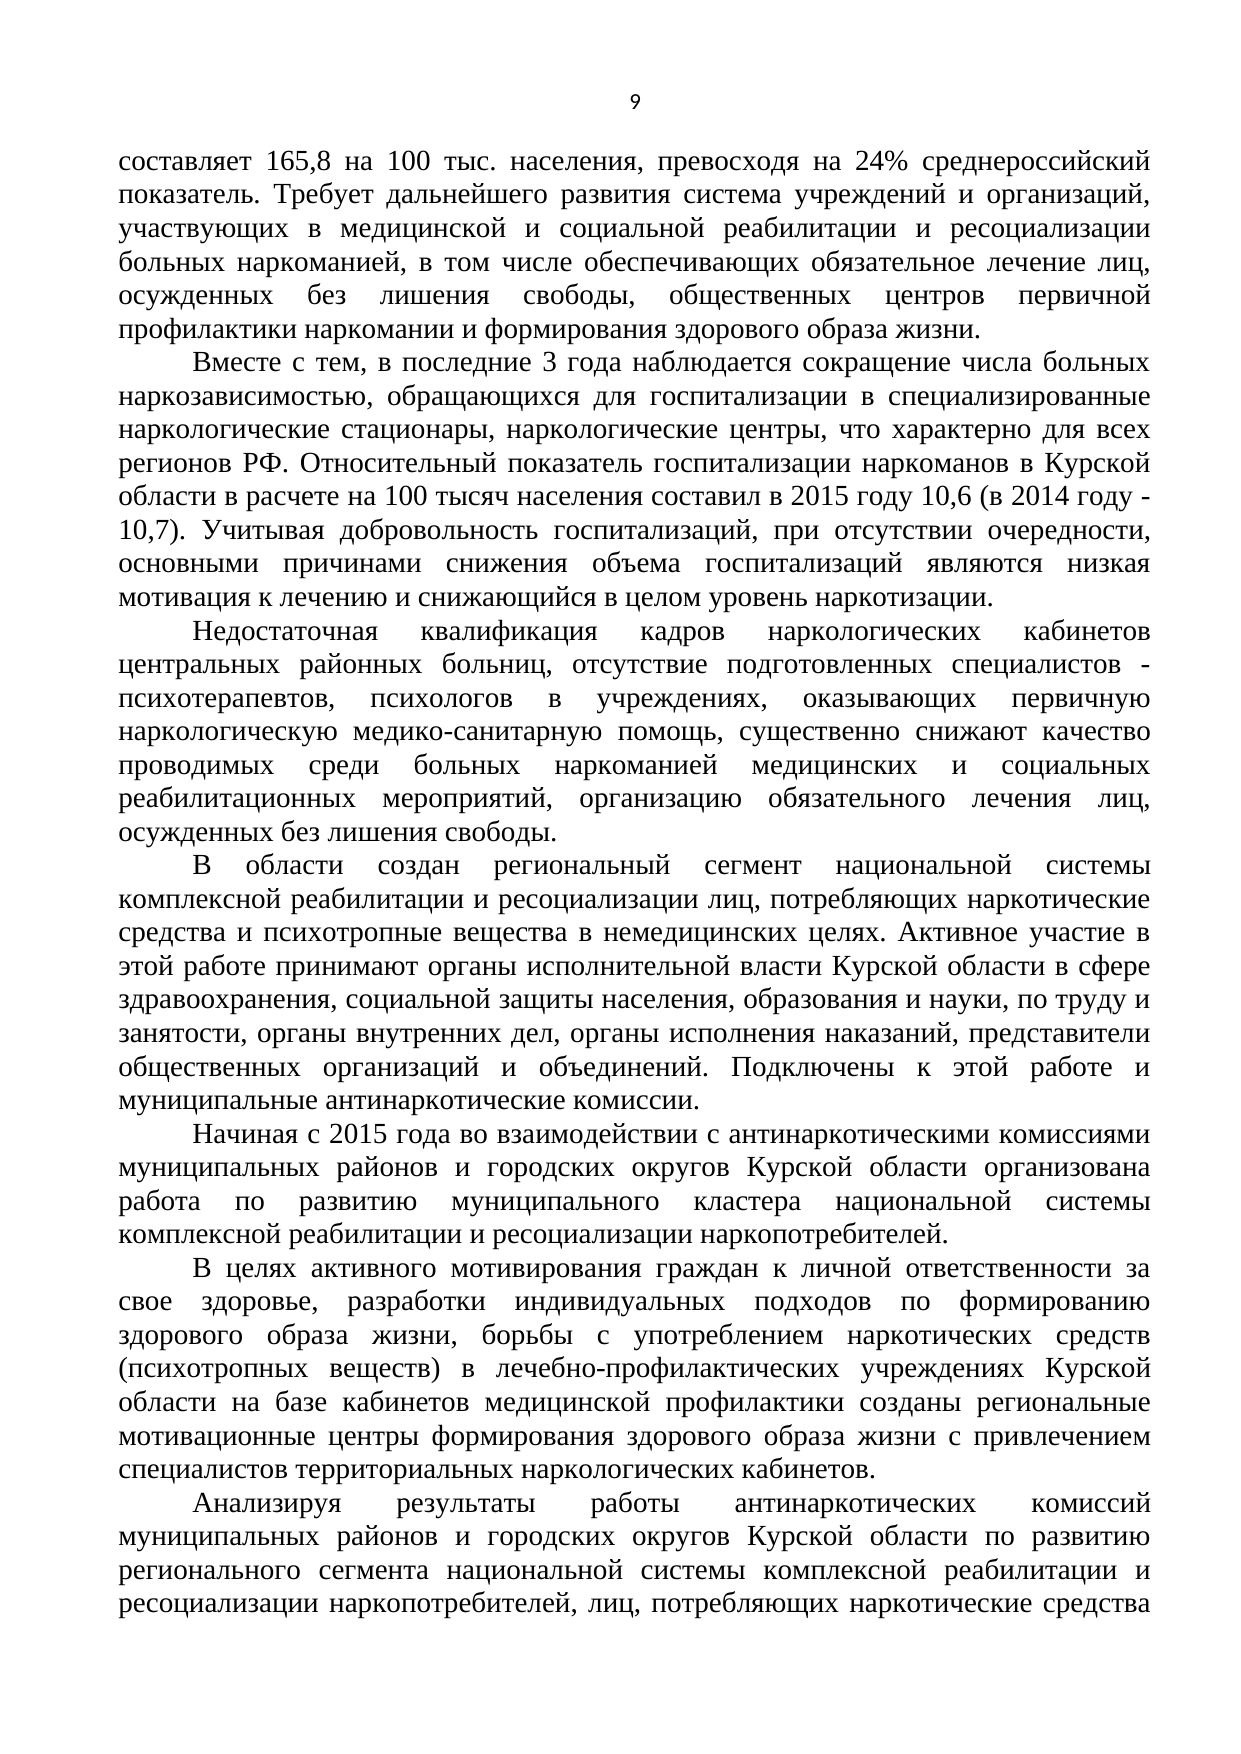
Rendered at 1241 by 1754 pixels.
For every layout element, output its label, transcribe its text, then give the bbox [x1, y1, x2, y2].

text Вместе с тем, в последние 3 года наблюдается сокращение числа больных наркозависимостью, обращающихся для госпитализации в специализированные наркологические стационары, наркологические центры, что характерно для всех регионов РФ. Относительный показатель госпитализации наркоманов в Курской области в расчете на 100 тысяч населения составил в 2015 году 10,6 (в 2014 году - 10,7). Учитывая добровольность госпитализаций, при отсутствии очередности, основными причинами снижения объема госпитализаций являются низкая мотивация к лечению и снижающийся в целом уровень наркотизации. [118, 344, 1152, 613]
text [118, 143, 1152, 344]
text В целях активного мотивирования граждан к личной ответственности за свое здоровье, разработки индивидуальных подходов по формированию здорового образа жизни, борьбы с употреблением наркотических средств (психотропных веществ) в лечебно-профилактических учреждениях Курской области на базе кабинетов медицинской профилактики созданы региональные мотивационные центры формирования здорового образа жизни с привлечением специалистов территориальных наркологических кабинетов. [118, 1250, 1152, 1485]
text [118, 1485, 1152, 1619]
text Недостаточная квалификация кадров наркологических кабинетов центральных районных больниц, отсутствие подготовленных специалистов - психотерапевтов, психологов в учреждениях, оказывающих первичную наркологическую медико-санитарную помощь, существенно снижают качество проводимых среди больных наркоманией медицинских и социальных реабилитационных мероприятий, организацию обязательного лечения лиц, осужденных без лишения свободы. [118, 613, 1152, 847]
text Начиная с 2015 года во взаимодействии с антинаркотическими комиссиями муниципальных районов и городских округов Курской области организована работа по развитию муниципального кластера национальной системы комплексной реабилитации и ресоциализации наркопотребителей. [118, 1116, 1152, 1250]
text В области создан региональный сегмент национальной системы комплексной реабилитации и ресоциализации лиц, потребляющих наркотические средства и психотропные вещества в немедицинских целях. Активное участие в этой работе принимают органы исполнительной власти Курской области в сфере здравоохранения, социальной защиты населения, образования и науки, по труду и занятости, органы внутренних дел, органы исполнения наказаний, представители общественных организаций и объединений. Подключены к этой работе и муниципальные антинаркотические комиссии. [118, 847, 1152, 1116]
